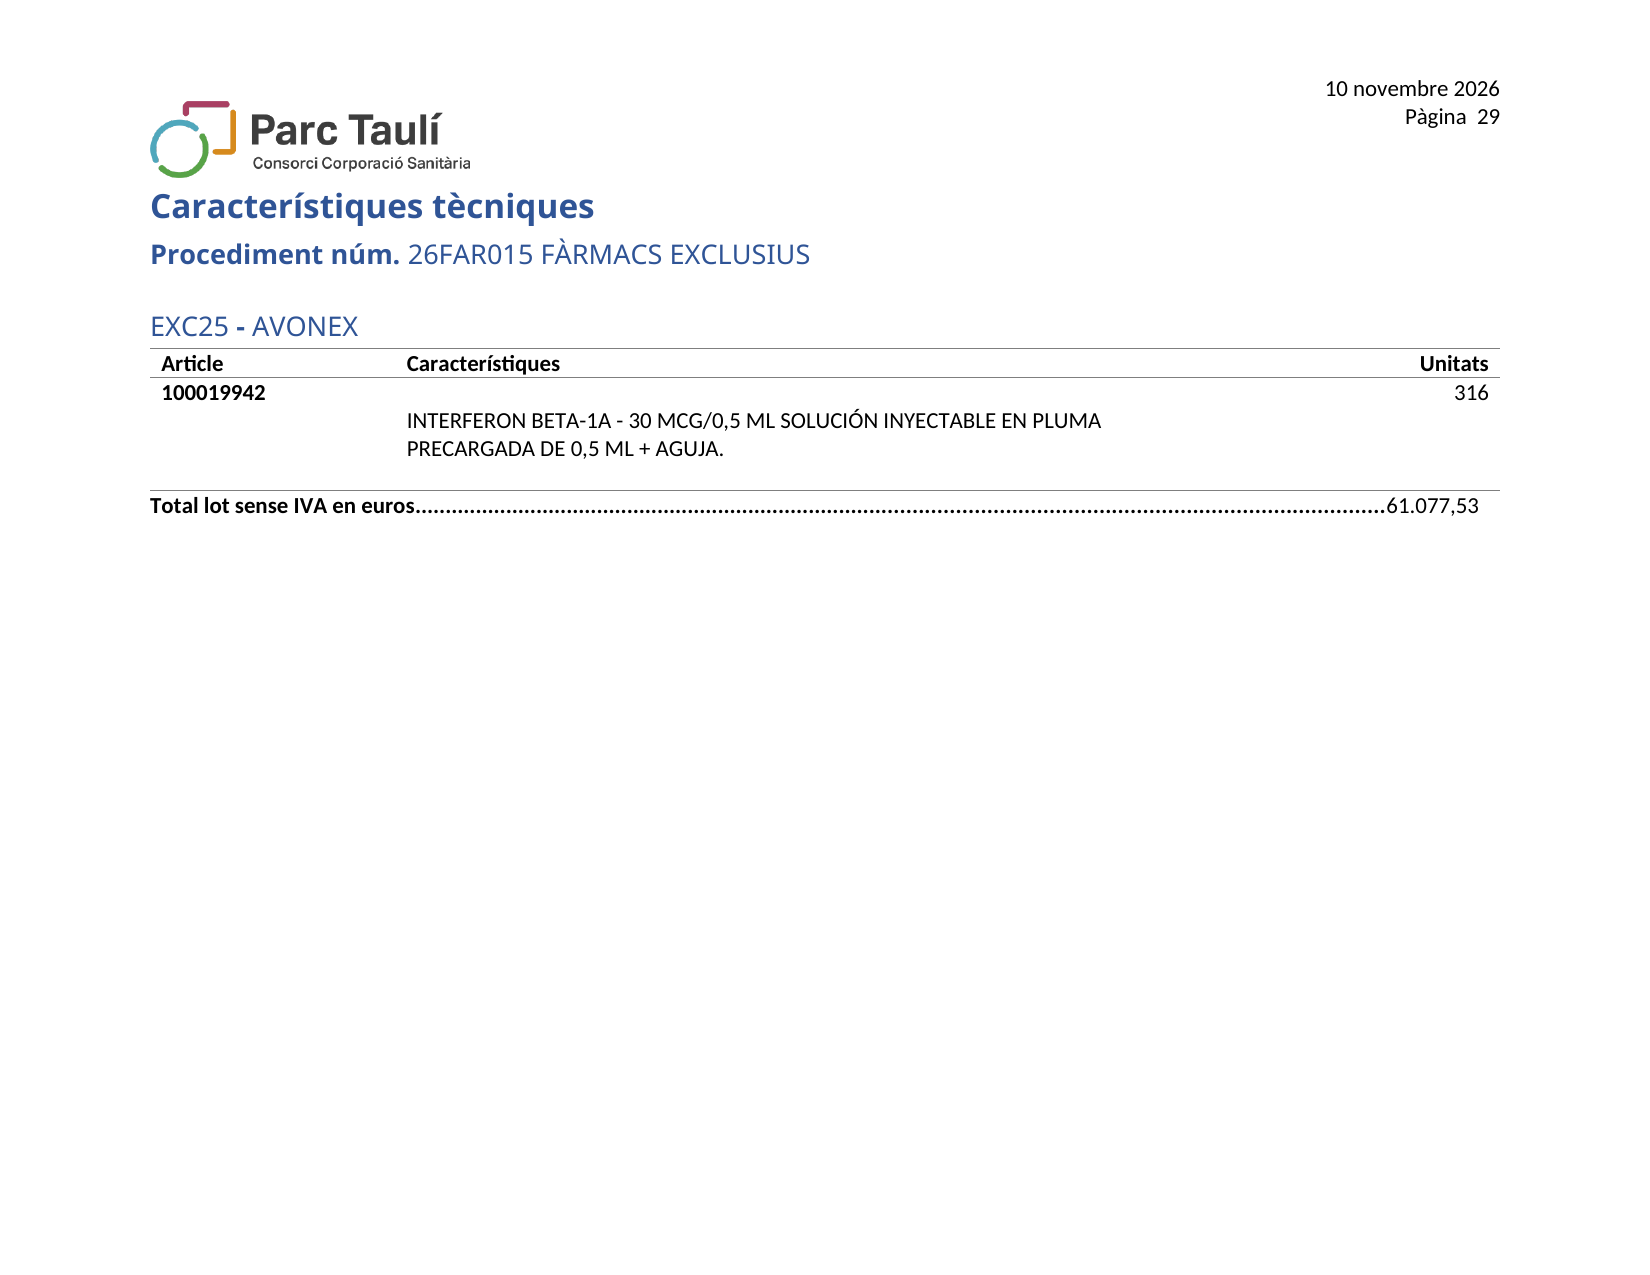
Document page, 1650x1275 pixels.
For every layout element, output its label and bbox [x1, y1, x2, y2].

picture [150, 101, 470, 178]
